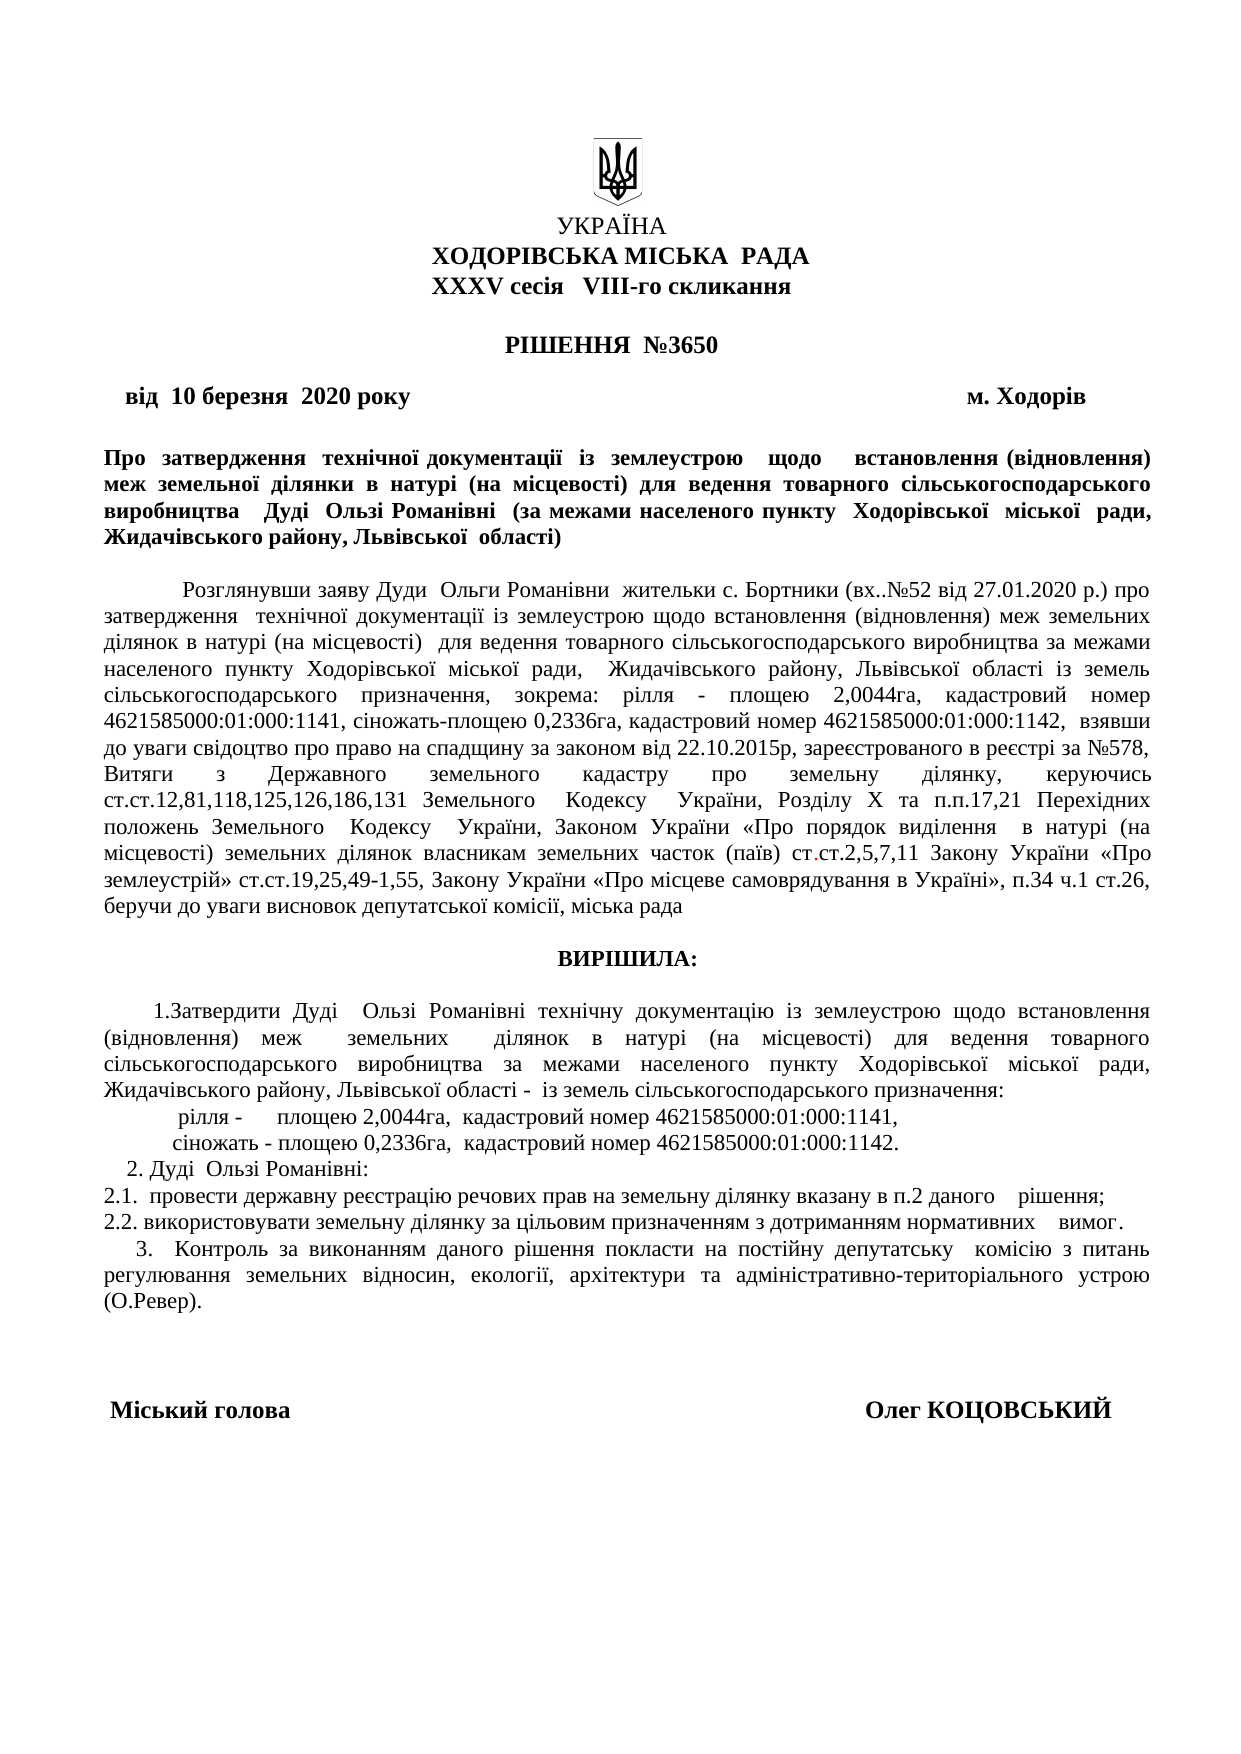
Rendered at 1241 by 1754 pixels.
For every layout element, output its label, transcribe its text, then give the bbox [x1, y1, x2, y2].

text сіножать - площею 0,2336га, кадастровий номер 4621585000:01:000:1142. [103, 1129, 1152, 1156]
picture [593, 138, 643, 206]
text 2.1. провести державну реєстрацію речових прав на земельну ділянку вказану в п.2 даного рішення; [103, 1182, 1152, 1208]
text Розглянувши заяву Дуди Ольги Романівни жительки с. Бортники (вх..№52 від 27.01.2020 р.) про затвердження технічної документації із землеустрою щодо встановлення (відновлення) меж земельних ділянок в натурі (на місцевості) для ведення товарного сільськогосподарського виробництва за межами населеного пункту Ходорівської міської ради, Жидачівського району, Львівської області із земель сільськогосподарського призначення, зокрема: рілля - площею 2,0044га, кадастровий номер 4621585000:01:000:1141, сіножать-площею 0,2336га, кадастровий номер 4621585000:01:000:1142, взявши до уваги свідоцтво про право на спадщину за законом від 22.10.2015р, зареєстрованого в реєстрі за №578, Витяги з Державного земельного кадастру про земельну ділянку, керуючись ст.ст.12,81,118,125,126,186,131 Земельного Кодексу України, Розділу Х та п.п.17,21 Перехідних положень Земельного Кодексу України, Законом України «Про порядок виділення в натурі (на місцевості) земельних ділянок власникам земельних часток (паїв) ст.ст.2,5,7,11 Закону України «Про землеустрій» ст.ст.19,25,49-1,55, Закону України «Про місцеве самоврядування в Україні», п.34 ч.1 ст.26, беручи до уваги висновок депутатської комісії, міська рада [103, 576, 1152, 918]
text ВИРІШИЛА: [103, 945, 1152, 971]
text 1.Затвердити Дуді Ользі Романівні технічну документацію із землеустрою щодо встановлення (відновлення) меж земельних ділянок в натурі (на місцевості) для ведення товарного сільськогосподарського виробництва за межами населеного пункту Ходорівської міської ради, Жидачівського району, Львівської області - із земель сільськогосподарського призначення: [103, 997, 1152, 1103]
text Міський голова Олег КОЦОВСЬКИЙ [103, 1395, 1152, 1424]
text 2. Дуді Ользі Романівні: [103, 1156, 1152, 1182]
table_header УКРАЇНА ХОДОРІВСЬКА МІСЬКА РАДА XXXV сесія VIII-го скликання РІШЕННЯ №3650 [114, 89, 1109, 381]
text 2.2. використовувати земельну ділянку за цільовим призначенням з дотриманням нормативних вимог. [103, 1208, 1152, 1234]
text Про затвердження технічної документації із землеустрою щодо встановлення (відновлення) меж земельної ділянки в натурі (на місцевості) для ведення товарного сільськогосподарського виробництва Дуді Ользі Романівні (за межами населеного пункту Ходорівської міської ради, Жидачівського району, Львівської області) [103, 444, 1152, 549]
text 3. Контроль за виконанням даного рішення покласти на постійну депутатську комісію з питань регулювання земельних відносин, екології, архітектури та адміністративно-територіального устрою (О.Ревер). [103, 1234, 1152, 1314]
table_cell від 10 березня 2020 року м. Ходорів [114, 381, 1109, 444]
text рілля - площею 2,0044га, кадастровий номер 4621585000:01:000:1141, [103, 1103, 1152, 1129]
